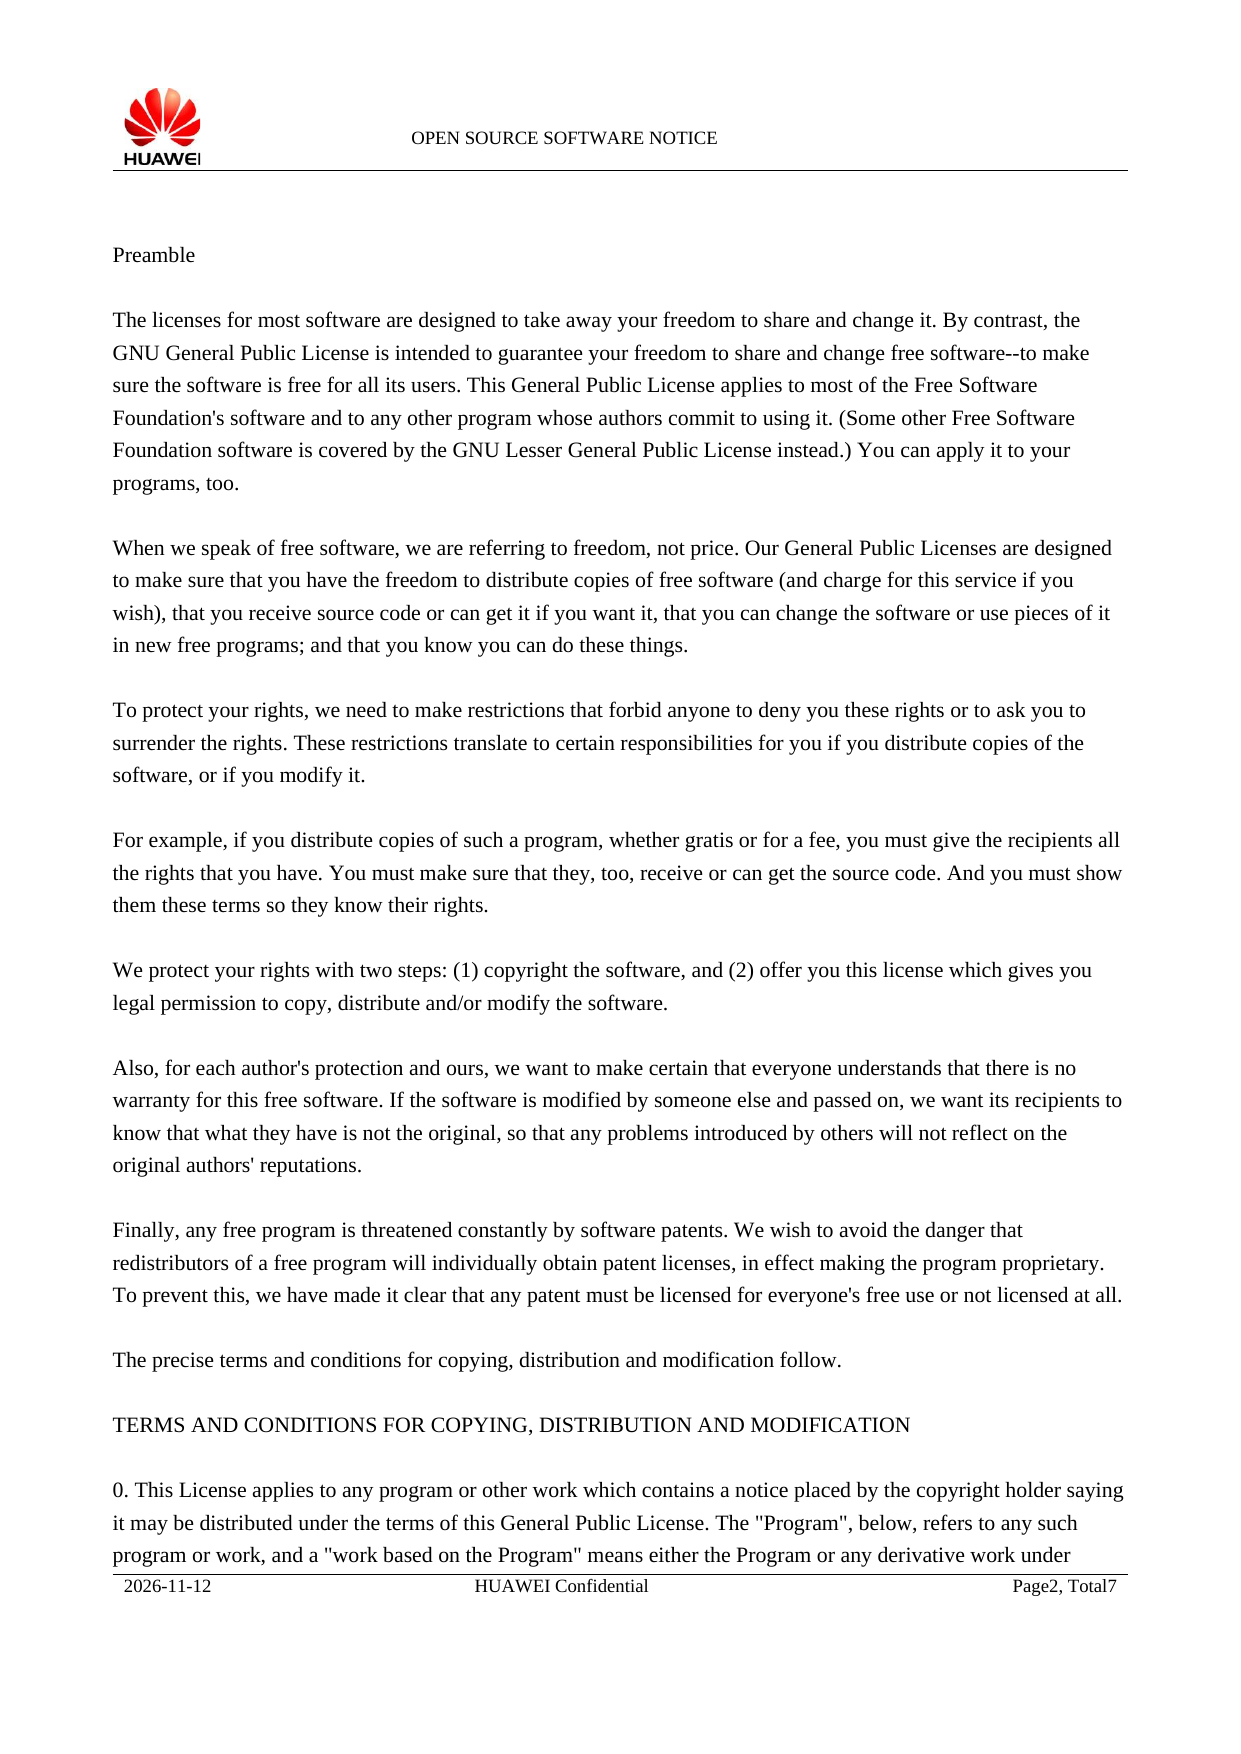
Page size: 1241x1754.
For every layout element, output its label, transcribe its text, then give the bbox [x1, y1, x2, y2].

picture [124, 88, 201, 165]
